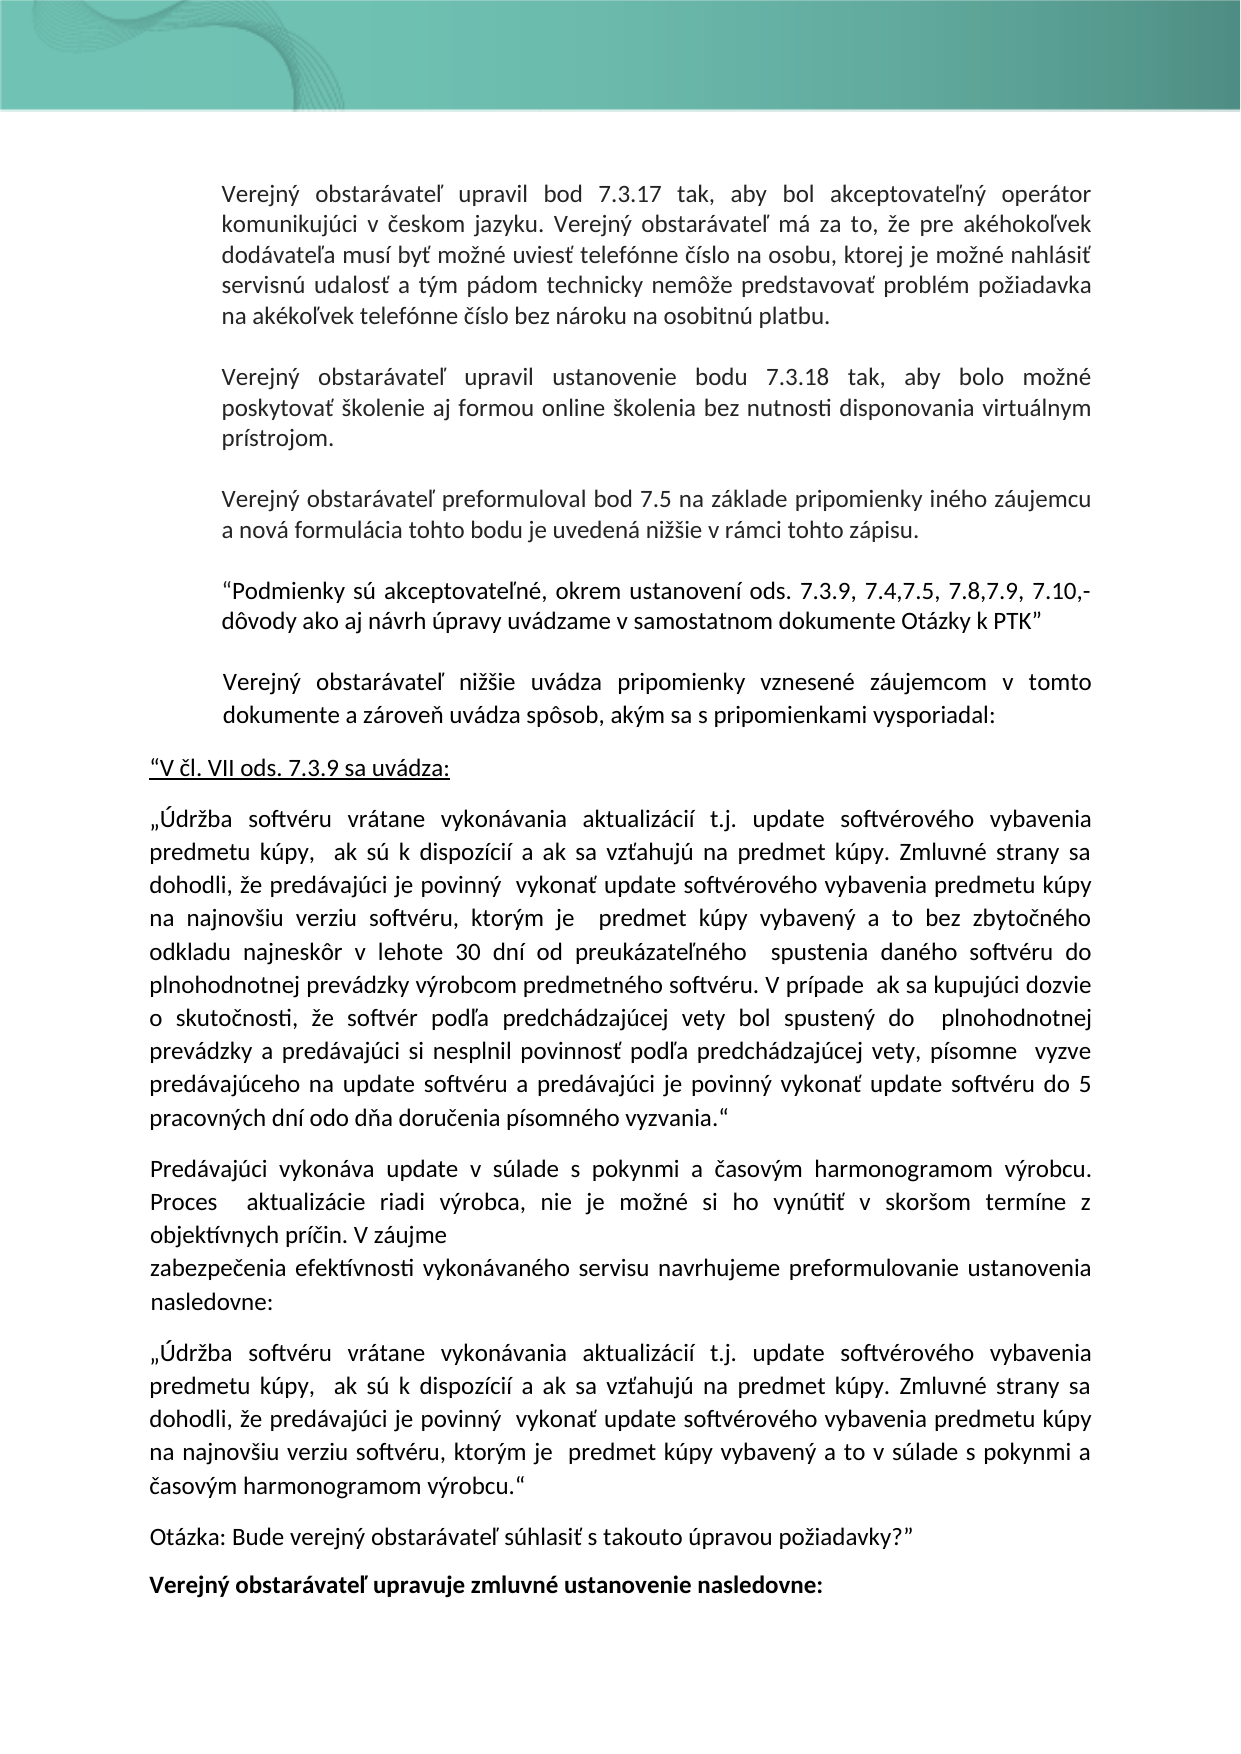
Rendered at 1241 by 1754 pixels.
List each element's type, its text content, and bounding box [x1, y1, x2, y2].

text “Podmienky sú akceptovateľné, okrem ustanovení ods. 7.3.9, 7.4,7.5, 7.8,7.9, 7.10,- dôvody ako aj návrh úpravy uvádzame v samostatnom dokumente Otázky k PTK” [221, 575, 1093, 636]
text Verejný obstarávateľ upravil ustanovenie bodu 7.3.18 tak, aby bolo možné poskytovať školenie aj formou online školenia bez nutnosti disponovania virtuálnym prístrojom. [221, 361, 1093, 453]
text Verejný obstarávateľ nižšie uvádza pripomienky vznesené záujemcom v tomto dokumente a zároveň uvádza spôsob, akým sa s pripomienkami vysporiadal: [223, 666, 1093, 730]
text „Údržba softvéru vrátane vykonávania aktualizácií t.j. update softvérového vybavenia predmetu kúpy, ak sú k dispozícií a ak sa vzťahujú na predmet kúpy. Zmluvné strany sa dohodli, že predávajúci je povinný vykonať update softvérového vybavenia predmetu kúpy na najnovšiu verziu softvéru, ktorým je predmet kúpy vybavený a to bez zbytočného odkladu najneskôr v lehote 30 dní od preukázateľného spustenia daného softvéru do plnohodnotnej prevádzky výrobcom predmetného softvéru. V prípade ak sa kupujúci dozvie o skutočnosti, že softvér podľa predchádzajúcej vety bol spustený do plnohodnotnej prevádzky a predávajúci si nesplnil povinnosť podľa predchádzajúcej vety, písomne vyzve predávajúceho na update softvéru a predávajúci je povinný vykonať update softvéru do 5 pracovných dní odo dňa doručenia písomného vyzvania.“ [149, 803, 1093, 1132]
text zabezpečenia efektívnosti vykonávaného servisu navrhujeme preformulovanie ustanovenia nasledovne: [150, 1252, 1093, 1316]
picture [0, 0, 1241, 112]
text Predávajúci vykonáva update v súlade s pokynmi a časovým harmonogramom výrobcu. Proces aktualizácie riadi výrobca, nie je možné si ho vynútiť v skoršom termíne z objektívnych príčin. V záujme [150, 1153, 1093, 1250]
text “V čl. VII ods. 7.3.9 sa uvádza: [149, 752, 1093, 783]
text Otázka: Bude verejný obstarávateľ súhlasiť s takouto úpravou požiadavky?” [149, 1521, 1093, 1551]
text Verejný obstarávateľ preformuloval bod 7.5 na základe pripomienky iného záujemcu a nová formulácia tohto bodu je uvedená nižšie v rámci tohto zápisu. [221, 483, 1093, 544]
text Verejný obstarávateľ upravuje zmluvné ustanovenie nasledovne: [149, 1569, 1093, 1600]
text „Údržba softvéru vrátane vykonávania aktualizácií t.j. update softvérového vybavenia predmetu kúpy, ak sú k dispozícií a ak sa vzťahujú na predmet kúpy. Zmluvné strany sa dohodli, že predávajúci je povinný vykonať update softvérového vybavenia predmetu kúpy na najnovšiu verziu softvéru, ktorým je predmet kúpy vybavený a to v súlade s pokynmi a časovým harmonogramom výrobcu.“ [149, 1337, 1093, 1500]
text Verejný obstarávateľ upravil bod 7.3.17 tak, aby bol akceptovateľný operátor komunikujúci v českom jazyku. Verejný obstarávateľ má za to, že pre akéhokoľvek dodávateľa musí byť možné uviesť telefónne číslo na osobu, ktorej je možné nahlásiť servisnú udalosť a tým pádom technicky nemôže predstavovať problém požiadavka na akékoľvek telefónne číslo bez nároku na osobitnú platbu. [221, 178, 1093, 331]
